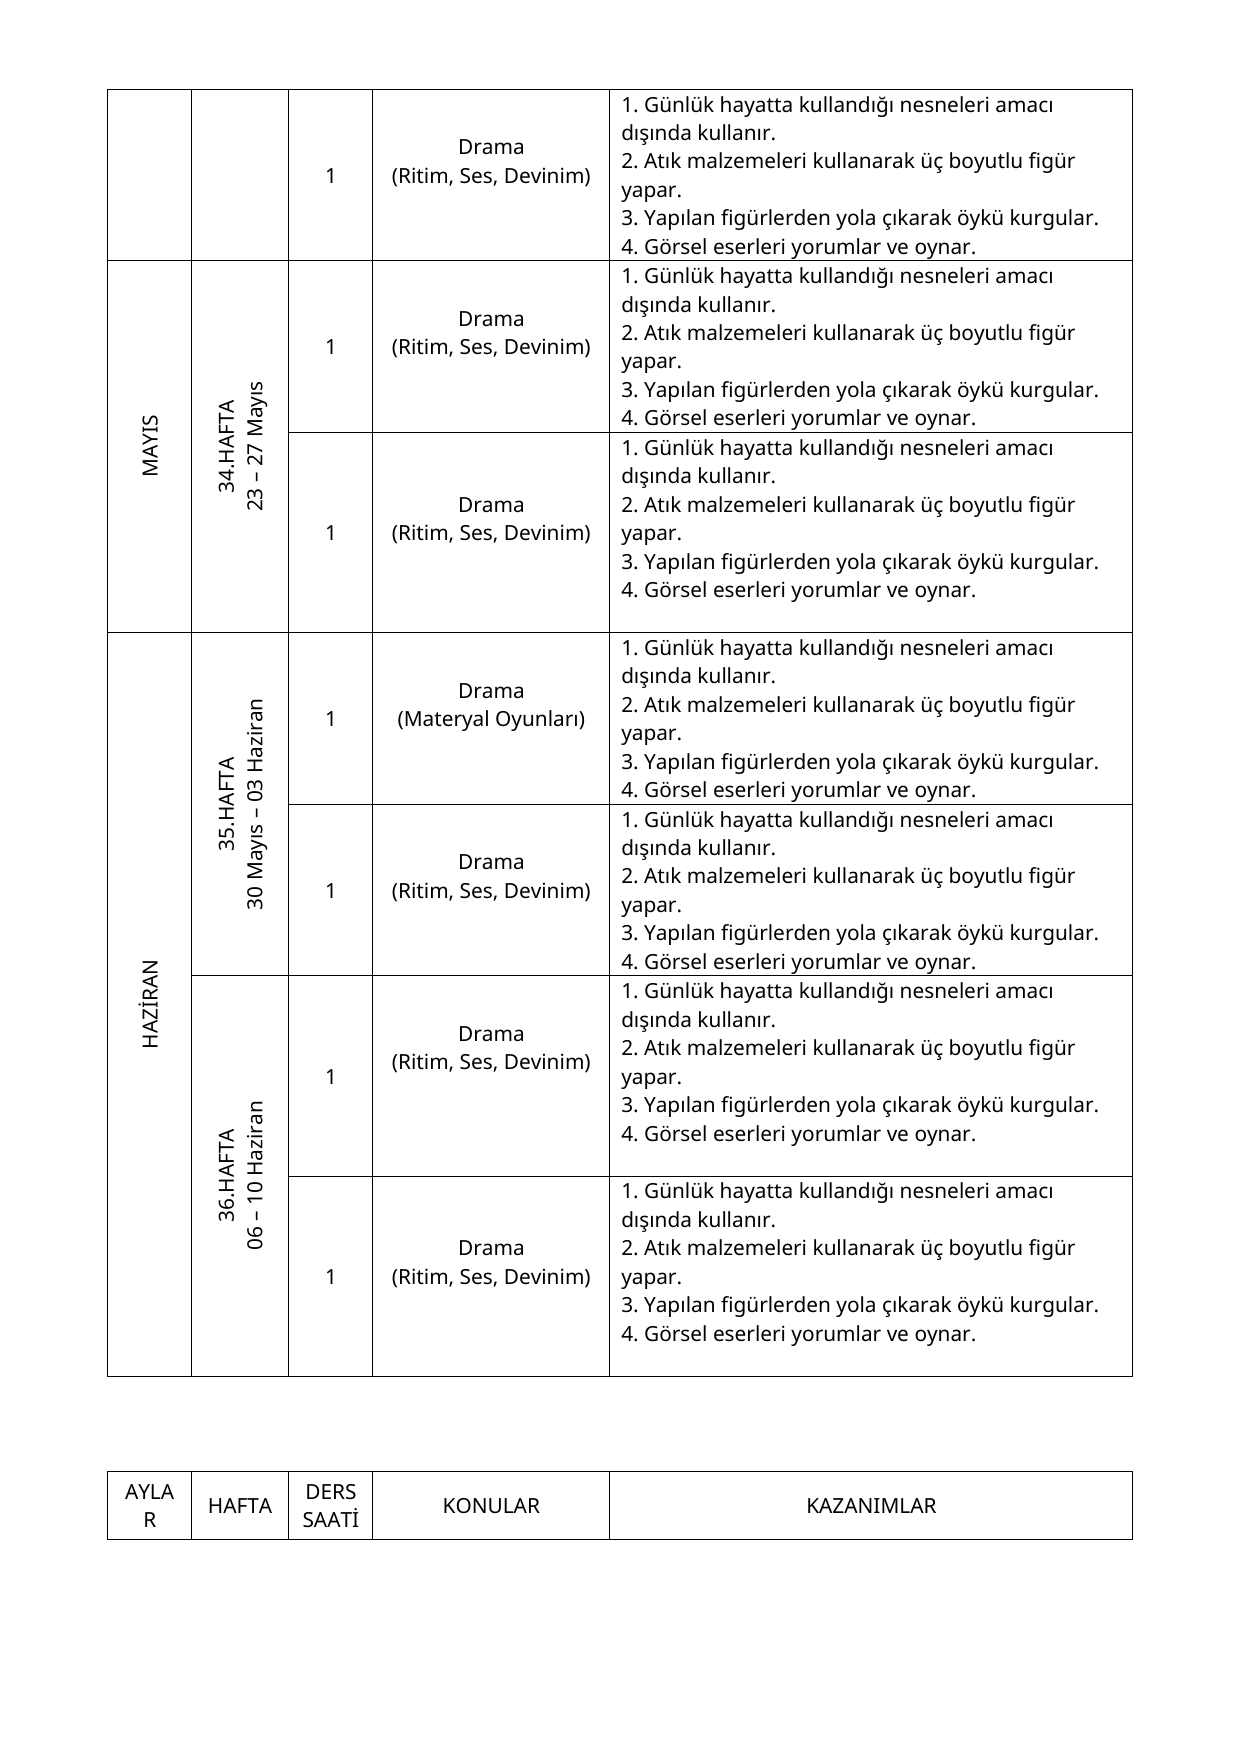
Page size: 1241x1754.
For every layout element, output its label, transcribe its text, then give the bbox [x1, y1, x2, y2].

table_cell 34.HAFTA 23 – 27 Mayıs [192, 261, 288, 632]
table_cell 1 [289, 1177, 372, 1376]
table_cell Drama (Ritim, Ses, Devinim) [373, 433, 609, 632]
table_cell 1 [289, 261, 372, 432]
table_header AYLAR [108, 1472, 191, 1539]
table_cell 1 [289, 433, 372, 632]
table_header KONULAR [373, 1472, 609, 1539]
table_cell 35.HAFTA 30 Mayıs – 03 Haziran [192, 633, 288, 975]
table_cell MAYIS [108, 261, 191, 632]
table_header DERS SAATİ [289, 1472, 372, 1539]
table_cell 1 [289, 976, 372, 1176]
table_header KAZANIMLAR [610, 1472, 1132, 1539]
table_cell Drama (Materyal Oyunları) [373, 633, 609, 804]
table_cell Drama (Ritim, Ses, Devinim) [373, 1177, 609, 1376]
table_cell HAZİRAN [108, 633, 191, 1376]
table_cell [192, 90, 288, 260]
table_cell 36.HAFTA 06 – 10 Haziran [192, 976, 288, 1376]
table_header HAFTA [192, 1472, 288, 1539]
table_cell 1 [289, 90, 372, 260]
table_cell 1 [289, 805, 372, 975]
table_cell Drama (Ritim, Ses, Devinim) [373, 805, 609, 975]
table_cell Drama (Ritim, Ses, Devinim) [373, 976, 609, 1176]
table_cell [610, 1177, 1132, 1376]
table_cell Drama (Ritim, Ses, Devinim) [373, 261, 609, 432]
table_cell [610, 90, 1132, 260]
table_cell Drama (Ritim, Ses, Devinim) [373, 90, 609, 260]
table_cell 1 [289, 633, 372, 804]
